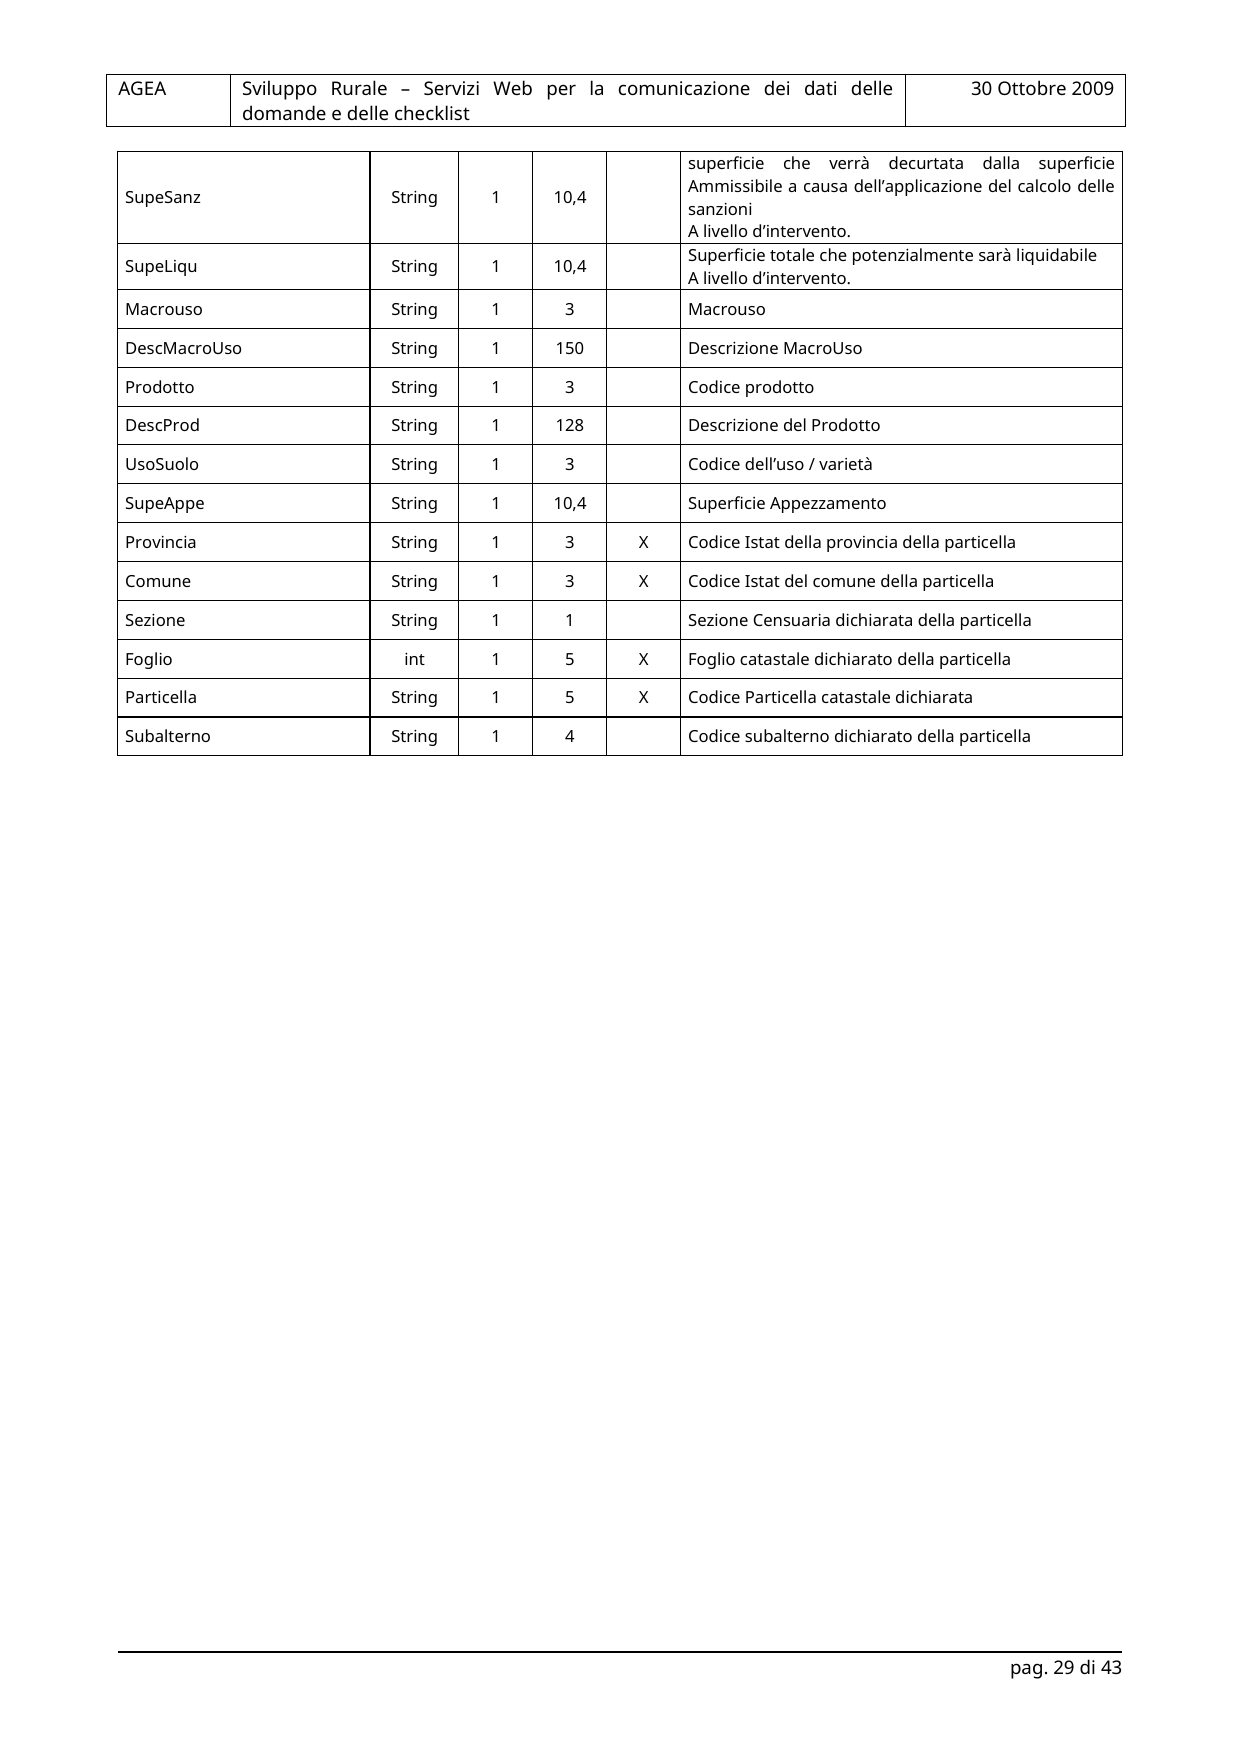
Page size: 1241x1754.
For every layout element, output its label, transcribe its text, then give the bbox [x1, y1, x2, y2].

table_cell Prodotto [118, 368, 369, 406]
table_cell X [607, 562, 680, 600]
table_cell Sezione Censuaria dichiarata della particella [681, 601, 1122, 639]
table_cell [607, 290, 680, 328]
table_cell 1 [459, 562, 532, 600]
table_cell 1 [459, 601, 532, 639]
table_cell Superficie Appezzamento [681, 484, 1122, 522]
table_cell 1 [459, 329, 532, 367]
table_cell [607, 484, 680, 522]
table_cell Provincia [118, 523, 369, 561]
table_cell UsoSuolo [118, 445, 369, 483]
table_cell 150 [533, 329, 606, 367]
table_cell String [371, 290, 458, 328]
table_cell 3 [533, 368, 606, 406]
table_cell DescProd [118, 407, 369, 444]
table_cell String [371, 523, 458, 561]
table_cell 10,4 [533, 484, 606, 522]
table_cell int [371, 640, 458, 677]
table_cell 1 [459, 679, 532, 716]
table_cell Codice subalterno dichiarato della particella [681, 718, 1122, 755]
table_cell Macrouso [681, 290, 1122, 328]
table_cell 10,4 [533, 152, 606, 242]
table_cell Subalterno [118, 718, 369, 755]
table_cell 1 [459, 152, 532, 242]
table_cell 1 [459, 640, 532, 677]
table_cell Foglio catastale dichiarato della particella [681, 640, 1122, 677]
table_cell [607, 718, 680, 755]
table_cell String [371, 562, 458, 600]
table_cell 1 [459, 445, 532, 483]
table_cell superficie che verrà decurtata dalla superficie Ammissibile a causa dell’applicazione del calcolo delle sanzioni A livello d’intervento. [681, 152, 1122, 242]
table_cell String [371, 484, 458, 522]
table_cell Superficie totale che potenzialmente sarà liquidabile A livello d’intervento. [681, 244, 1122, 289]
table_cell SupeSanz [118, 152, 369, 242]
table_cell Particella [118, 679, 369, 716]
table_cell Sezione [118, 601, 369, 639]
table_cell 1 [459, 718, 532, 755]
table_cell Foglio [118, 640, 369, 677]
table_cell X [607, 523, 680, 561]
table_cell 3 [533, 523, 606, 561]
table_cell String [371, 152, 458, 242]
table_cell 1 [459, 244, 532, 289]
table_cell DescMacroUso [118, 329, 369, 367]
table_cell [607, 244, 680, 289]
table_cell 1 [459, 523, 532, 561]
table_cell String [371, 244, 458, 289]
table_cell String [371, 679, 458, 716]
table_cell 1 [459, 484, 532, 522]
table_cell 3 [533, 290, 606, 328]
table_cell 1 [459, 407, 532, 444]
table_cell Codice Particella catastale dichiarata [681, 679, 1122, 716]
table_cell X [607, 640, 680, 677]
table_cell SupeAppe [118, 484, 369, 522]
table_cell [607, 152, 680, 242]
table_cell [607, 601, 680, 639]
table_cell [607, 445, 680, 483]
table_cell 1 [533, 601, 606, 639]
table_cell SupeLiqu [118, 244, 369, 289]
table_cell 4 [533, 718, 606, 755]
table_cell Descrizione del Prodotto [681, 407, 1122, 444]
table_cell 128 [533, 407, 606, 444]
table_cell 5 [533, 640, 606, 677]
table_cell String [371, 718, 458, 755]
table_cell Descrizione MacroUso [681, 329, 1122, 367]
table_cell Codice prodotto [681, 368, 1122, 406]
table_cell String [371, 445, 458, 483]
table_cell String [371, 407, 458, 444]
table_cell Macrouso [118, 290, 369, 328]
table_cell Codice Istat della provincia della particella [681, 523, 1122, 561]
table_cell String [371, 329, 458, 367]
table_cell 5 [533, 679, 606, 716]
table_cell Codice Istat del comune della particella [681, 562, 1122, 600]
table_cell String [371, 601, 458, 639]
table_cell Codice dell’uso / varietà [681, 445, 1122, 483]
table_cell 3 [533, 562, 606, 600]
table_cell 3 [533, 445, 606, 483]
table_cell 1 [459, 368, 532, 406]
table_cell [607, 407, 680, 444]
table_cell String [371, 368, 458, 406]
table_cell [607, 329, 680, 367]
table_cell 10,4 [533, 244, 606, 289]
table_cell Comune [118, 562, 369, 600]
table_cell 1 [459, 290, 532, 328]
table_cell X [607, 679, 680, 716]
table_cell [607, 368, 680, 406]
